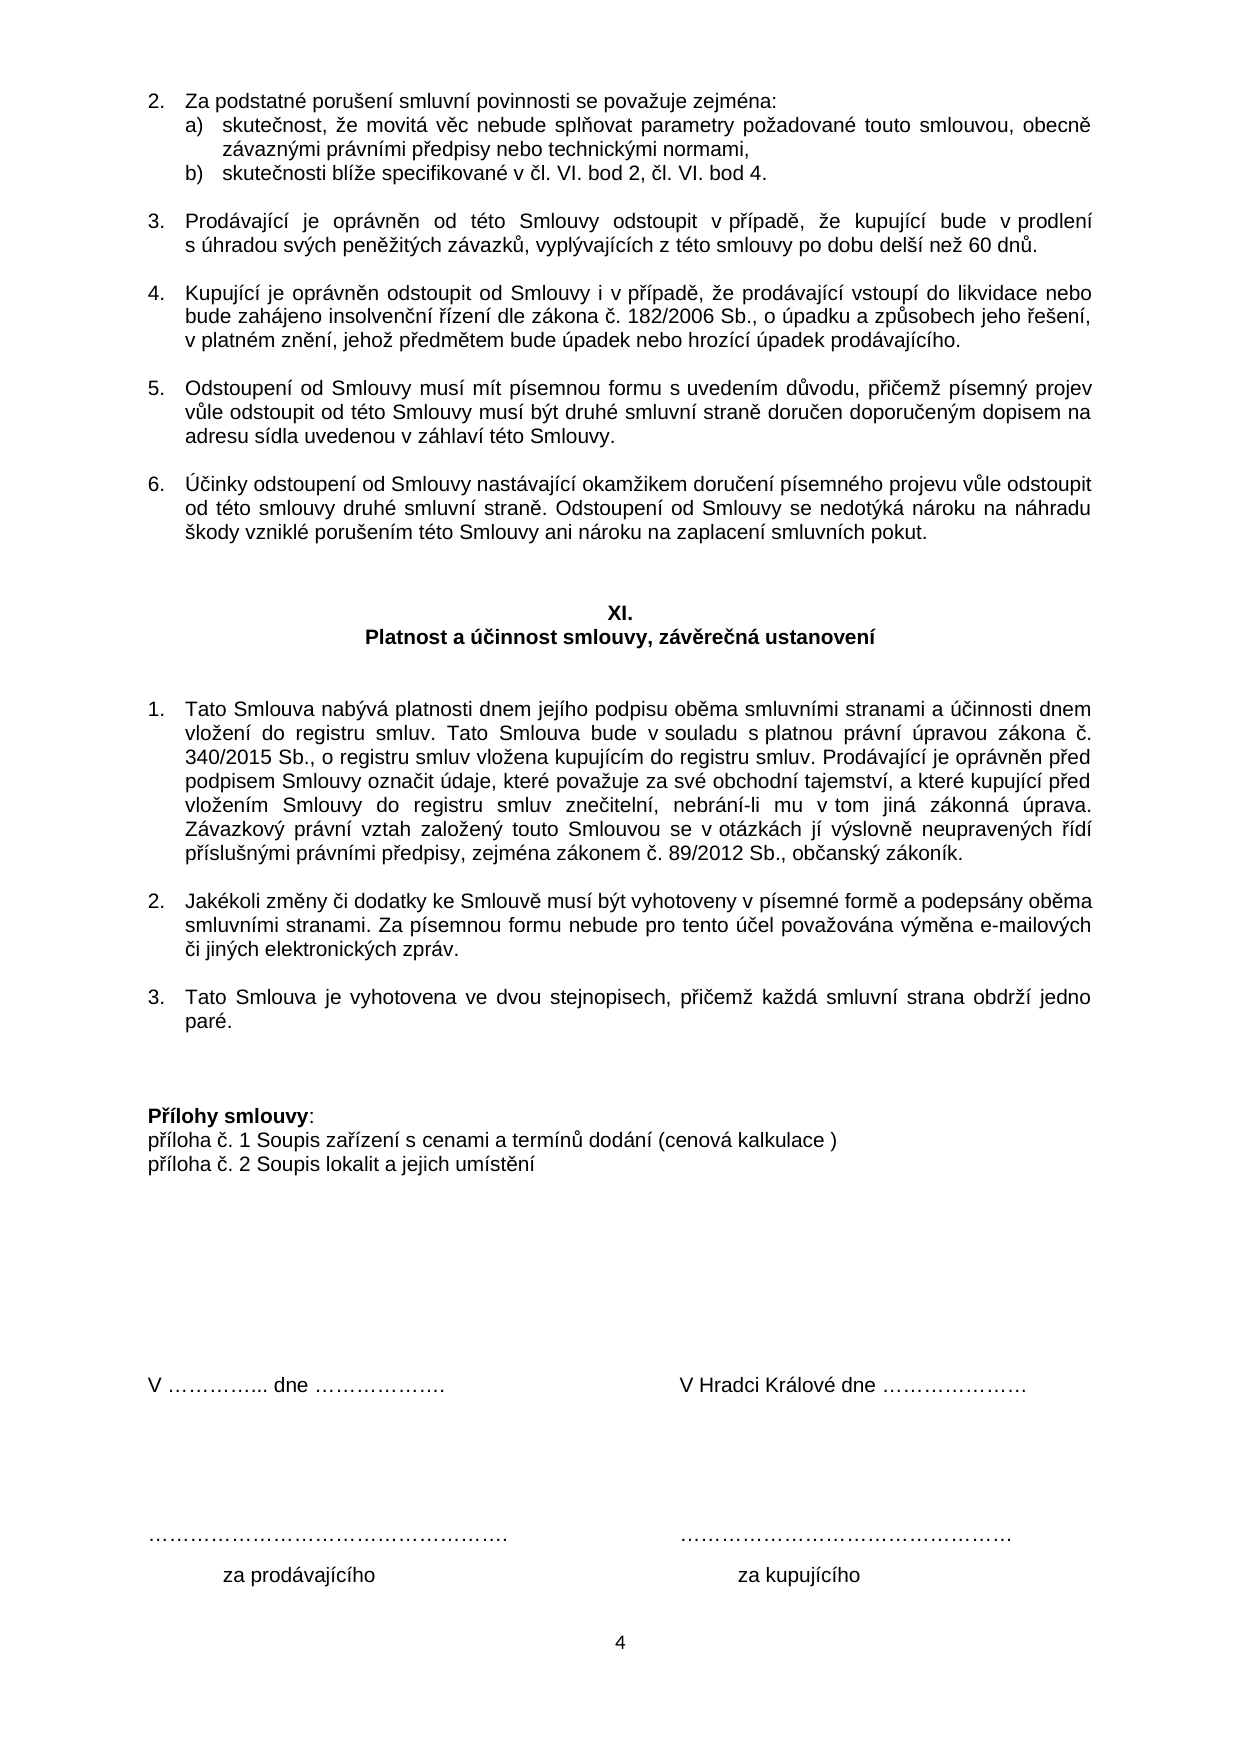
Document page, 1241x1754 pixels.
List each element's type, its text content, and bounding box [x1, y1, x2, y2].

list Kupující je oprávněn odstoupit od Smlouvy i v případě, že prodávající vstoupí do likvidace nebo bude zahájeno insolvenční řízení dle zákona č. 182/2006 Sb., o úpadku a způsobech jeho řešení, v platném znění, jehož předmětem bude úpadek nebo hrozící úpadek prodávajícího. [148, 280, 1092, 352]
text ……………………………………………. ………………………………………… [148, 1522, 1092, 1546]
list skutečnosti blíže specifikované v čl. VI. bod 2, čl. VI. bod 4. [185, 161, 1092, 184]
list Tato Smlouva nabývá platnosti dnem jejího podpisu oběma smluvními stranami a účinnosti dnem vložení do registru smluv. Tato Smlouva bude v souladu s platnou právní úpravou zákona č. 340/2015 Sb., o registru smluv vložena kupujícím do registru smluv. Prodávající je oprávněn před podpisem Smlouvy označit údaje, které považuje za své obchodní tajemství, a které kupující před vložením Smlouvy do registru smluv znečitelní, nebrání-li mu v tom jiná zákonná úprava. Závazkový právní vztah založený touto Smlouvou se v otázkách jí výslovně neupravených řídí příslušnými právními předpisy, zejména zákonem č. 89/2012 Sb., občanský zákoník. [148, 697, 1092, 865]
text Přílohy smlouvy: [148, 1104, 1092, 1128]
text XI. [148, 601, 1092, 625]
list Jakékoli změny či dodatky ke Smlouvě musí být vyhotoveny v písemné formě a podepsány oběma smluvními stranami. Za písemnou formu nebude pro tento účel považována výměna e-mailových či jiných elektronických zpráv. [148, 889, 1092, 961]
text V …………... dne ………………. V Hradci Králové dne ………………… [148, 1373, 1092, 1397]
text za prodávajícího za kupujícího [148, 1563, 1092, 1587]
list Tato Smlouva je vyhotovena ve dvou stejnopisech, přičemž každá smluvní strana obdrží jedno paré. [148, 984, 1092, 1032]
text příloha č. 1 Soupis zařízení s cenami a termínů dodání (cenová kalkulace ) [148, 1128, 1092, 1152]
text příloha č. 2 Soupis lokalit a jejich umístění [148, 1152, 1092, 1176]
list Účinky odstoupení od Smlouvy nastávající okamžikem doručení písemného projevu vůle odstoupit od této smlouvy druhé smluvní straně. Odstoupení od Smlouvy se nedotýká nároku na náhradu škody vzniklé porušením této Smlouvy ani nároku na zaplacení smluvních pokut. [148, 472, 1092, 544]
list Odstoupení od Smlouvy musí mít písemnou formu s uvedením důvodu, přičemž písemný projev vůle odstoupit od této Smlouvy musí být druhé smluvní straně doručen doporučeným dopisem na adresu sídla uvedenou v záhlaví této Smlouvy. [148, 376, 1092, 448]
list Prodávající je oprávněn od této Smlouvy odstoupit v případě, že kupující bude v prodlení s úhradou svých peněžitých závazků, vyplývajících z této smlouvy po dobu delší než 60 dnů. [148, 208, 1092, 256]
text Platnost a účinnost smlouvy, závěrečná ustanovení [148, 625, 1092, 649]
list Za podstatné porušení smluvní povinnosti se považuje zejména: [148, 89, 1092, 113]
list skutečnost, že movitá věc nebude splňovat parametry požadované touto smlouvou, obecně závaznými právními předpisy nebo technickými normami, [185, 113, 1092, 161]
